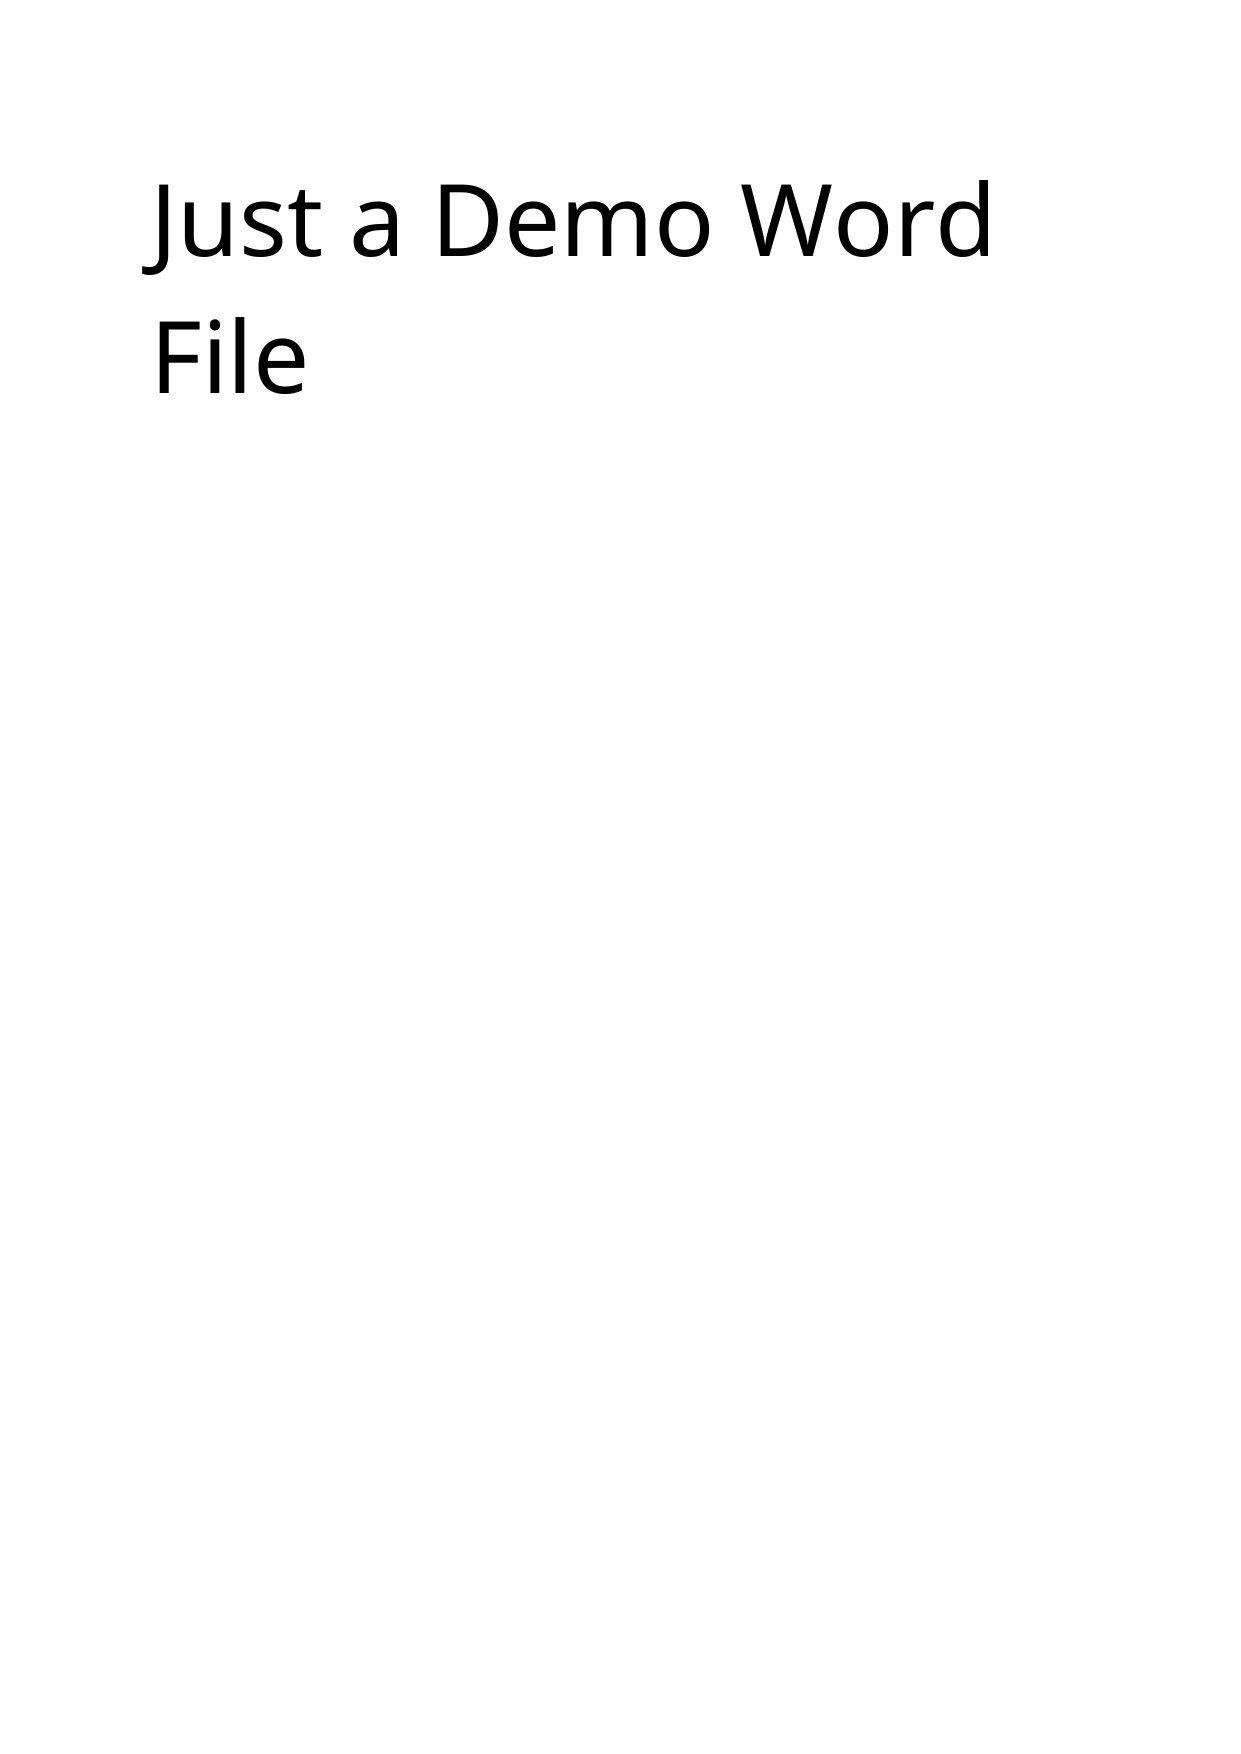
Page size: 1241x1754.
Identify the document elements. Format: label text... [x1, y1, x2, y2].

text Just a Demo Word File [150, 150, 1090, 422]
